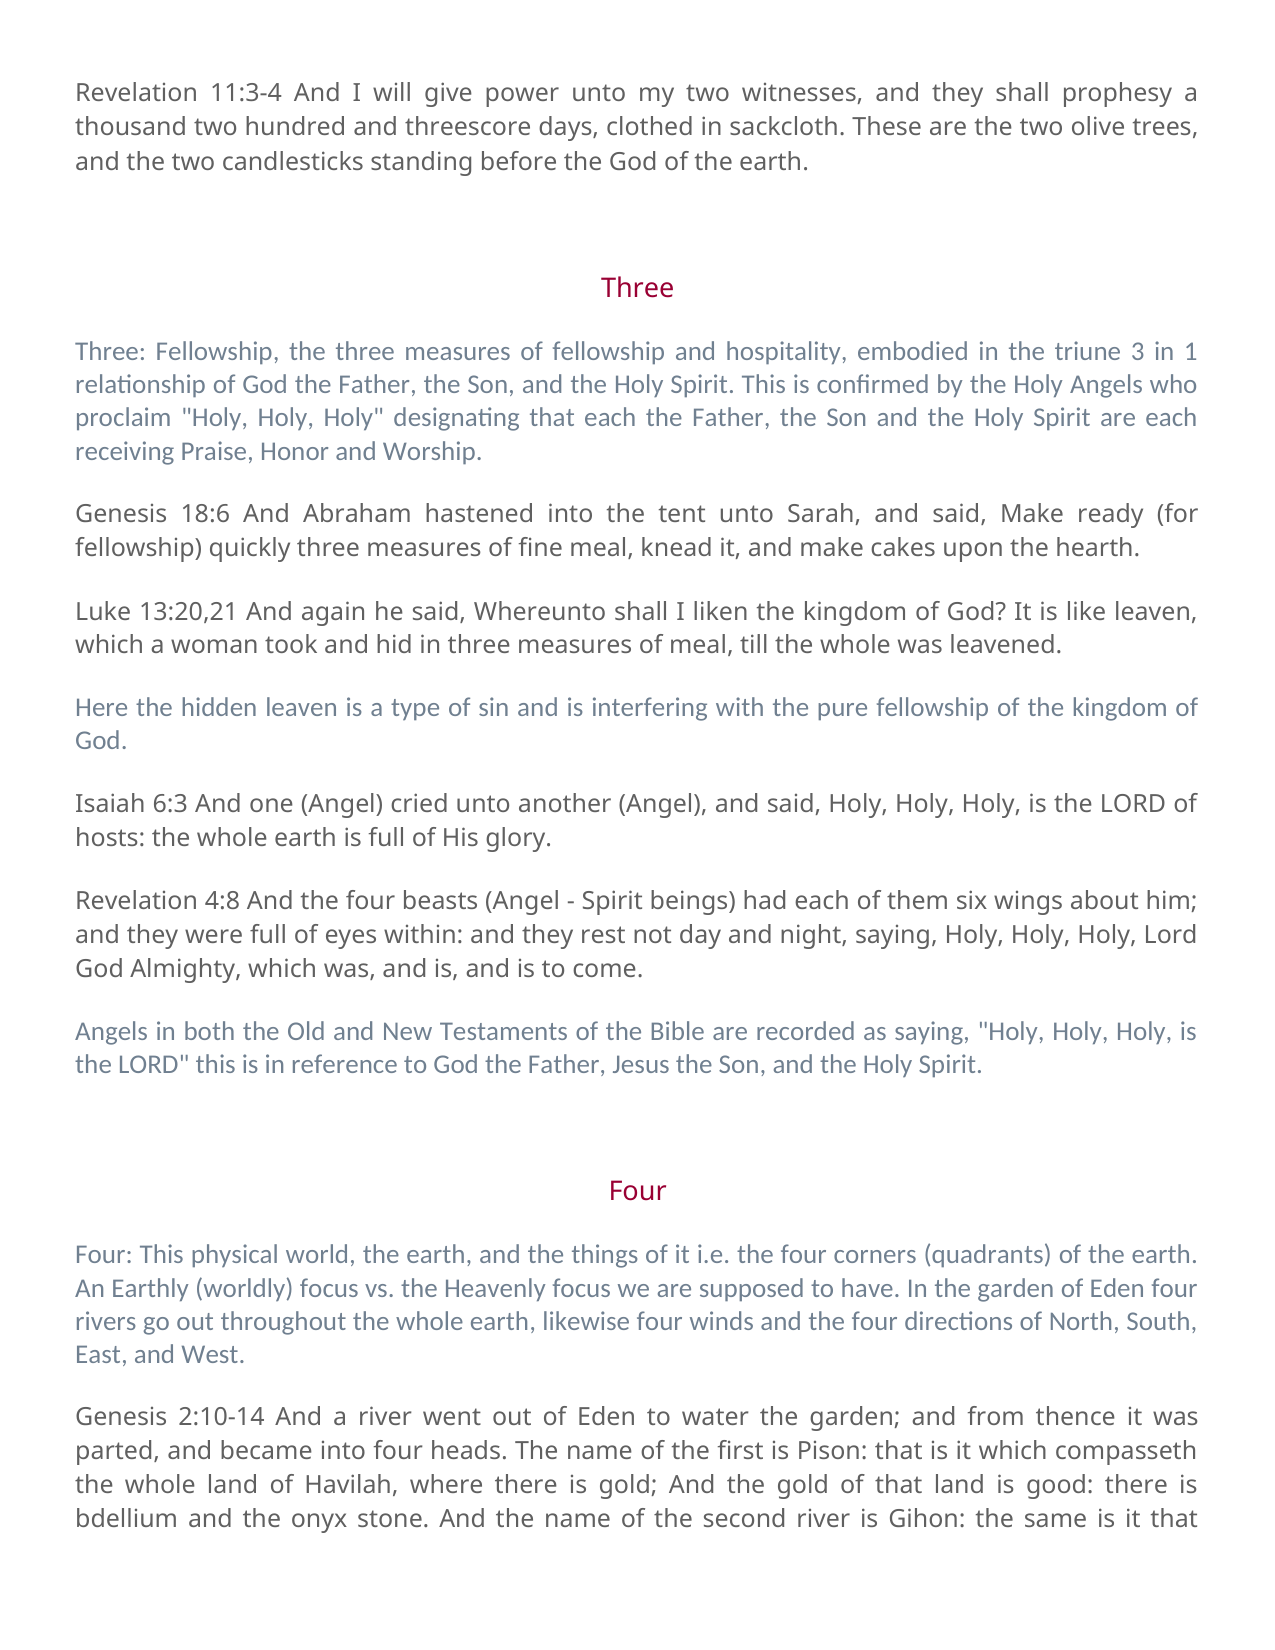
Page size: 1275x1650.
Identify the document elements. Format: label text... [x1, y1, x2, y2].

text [75, 1399, 1200, 1535]
text Three [75, 268, 1200, 305]
text Angels in both the Old and New Testaments of the Bible are recorded as saying, "Holy, Holy, Holy, is the LORD" this is in reference to God the Father, Jesus the Son, and the Holy Spirit. [75, 1014, 1200, 1080]
text Four [75, 1172, 1200, 1208]
text Revelation 4:8 And the four beasts (Angel - Spirit beings) had each of them six wings about him; and they were full of eyes within: and they rest not day and night, saying, Holy, Holy, Holy, Lord God Almighty, which was, and is, and is to come. [75, 883, 1200, 985]
text Four: This physical world, the earth, and the things of it i.e. the four corners (quadrants) of the earth. An Earthly (worldly) focus vs. the Heavenly focus we are supposed to have. In the garden of Eden four rivers go out throughout the whole earth, likewise four winds and the four directions of North, South, East, and West. [75, 1238, 1200, 1370]
text Luke 13:20,21 And again he said, Whereunto shall I liken the kingdom of God? It is like leaven, which a woman took and hid in three measures of meal, till the whole was leavened. [75, 593, 1200, 661]
text Three: Fellowship, the three measures of fellowship and hospitality, embodied in the triune 3 in 1 relationship of God the Father, the Son, and the Holy Spirit. This is confirmed by the Holy Angels who proclaim "Holy, Holy, Holy" designating that each the Father, the Son and the Holy Spirit are each receiving Praise, Honor and Worship. [75, 334, 1200, 467]
text Revelation 11:3-4 And I will give power unto my two witnesses, and they shall prophesy a thousand two hundred and threescore days, clothed in sackcloth. These are the two olive trees, and the two candlesticks standing before the God of the earth. [75, 75, 1200, 177]
text Genesis 18:6 And Abraham hastened into the tent unto Sarah, and said, Make ready (for fellowship) quickly three measures of fine meal, knead it, and make cakes upon the hearth. [75, 496, 1200, 564]
text Isaiah 6:3 And one (Angel) cried unto another (Angel), and said, Holy, Holy, Holy, is the LORD of hosts: the whole earth is full of His glory. [75, 786, 1200, 854]
text Here the hidden leaven is a type of sin and is interfering with the pure fellowship of the kingdom of God. [75, 690, 1200, 756]
